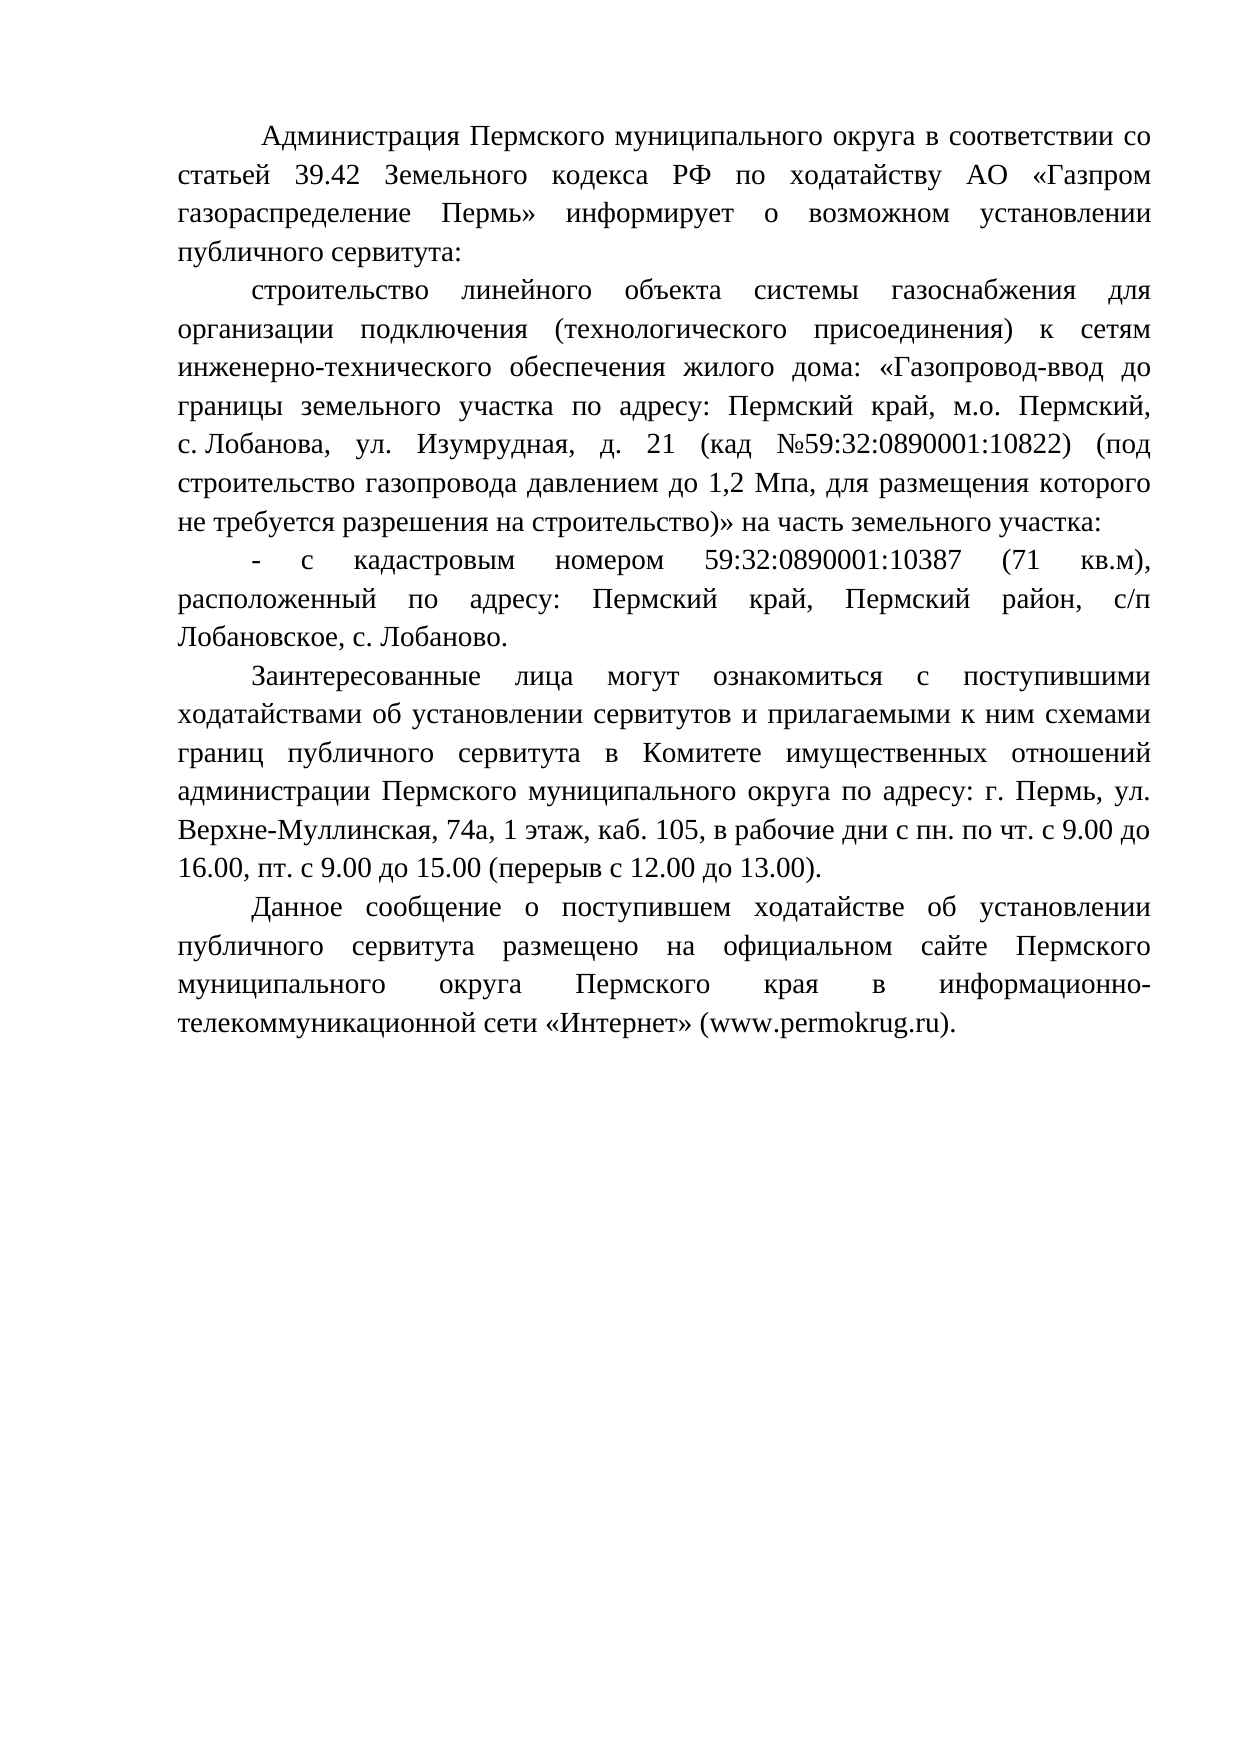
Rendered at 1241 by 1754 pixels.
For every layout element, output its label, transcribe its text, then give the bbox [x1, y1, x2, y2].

text Данное сообщение о поступившем ходатайстве об установлении публичного сервитута размещено на официальном сайте Пермского муниципального округа Пермского края в информационно-телекоммуникационной сети «Интернет» (www.permokrug.ru). [177, 889, 1152, 1038]
text Заинтересованные лица могут ознакомиться с поступившими ходатайствами об установлении сервитутов и прилагаемыми к ним схемами границ публичного сервитута в Комитете имущественных отношений администрации Пермского муниципального округа по адресу: г. Пермь, ул. Верхне-Муллинская, 74а, 1 этаж, каб. 105, в рабочие дни с пн. по чт. с 9.00 до 16.00, пт. с 9.00 до 15.00 (перерыв с 12.00 до 13.00). [177, 658, 1152, 884]
text строительство линейного объекта системы газоснабжения для организации подключения (технологического присоединения) к сетям инженерно-технического обеспечения жилого дома: «Газопровод-ввод до границы земельного участка по адресу: Пермский край, м.о. Пермский, с. Лобанова, ул. Изумрудная, д. 21 (кад №59:32:0890001:10822) (под строительство газопровода давлением до 1,2 Мпа, для размещения которого не требуется разрешения на строительство)» на часть земельного участка: [177, 272, 1152, 537]
text Администрация Пермского муниципального округа в соответствии со статьей 39.42 Земельного кодекса РФ по ходатайству АО «Газпром газораспределение Пермь» информирует о возможном установлении публичного сервитута: [177, 118, 1152, 267]
text - с кадастровым номером 59:32:0890001:10387 (71 кв.м), расположенный по адресу: Пермский край, Пермский район, с/п Лобановское, с. Лобаново. [177, 542, 1152, 653]
